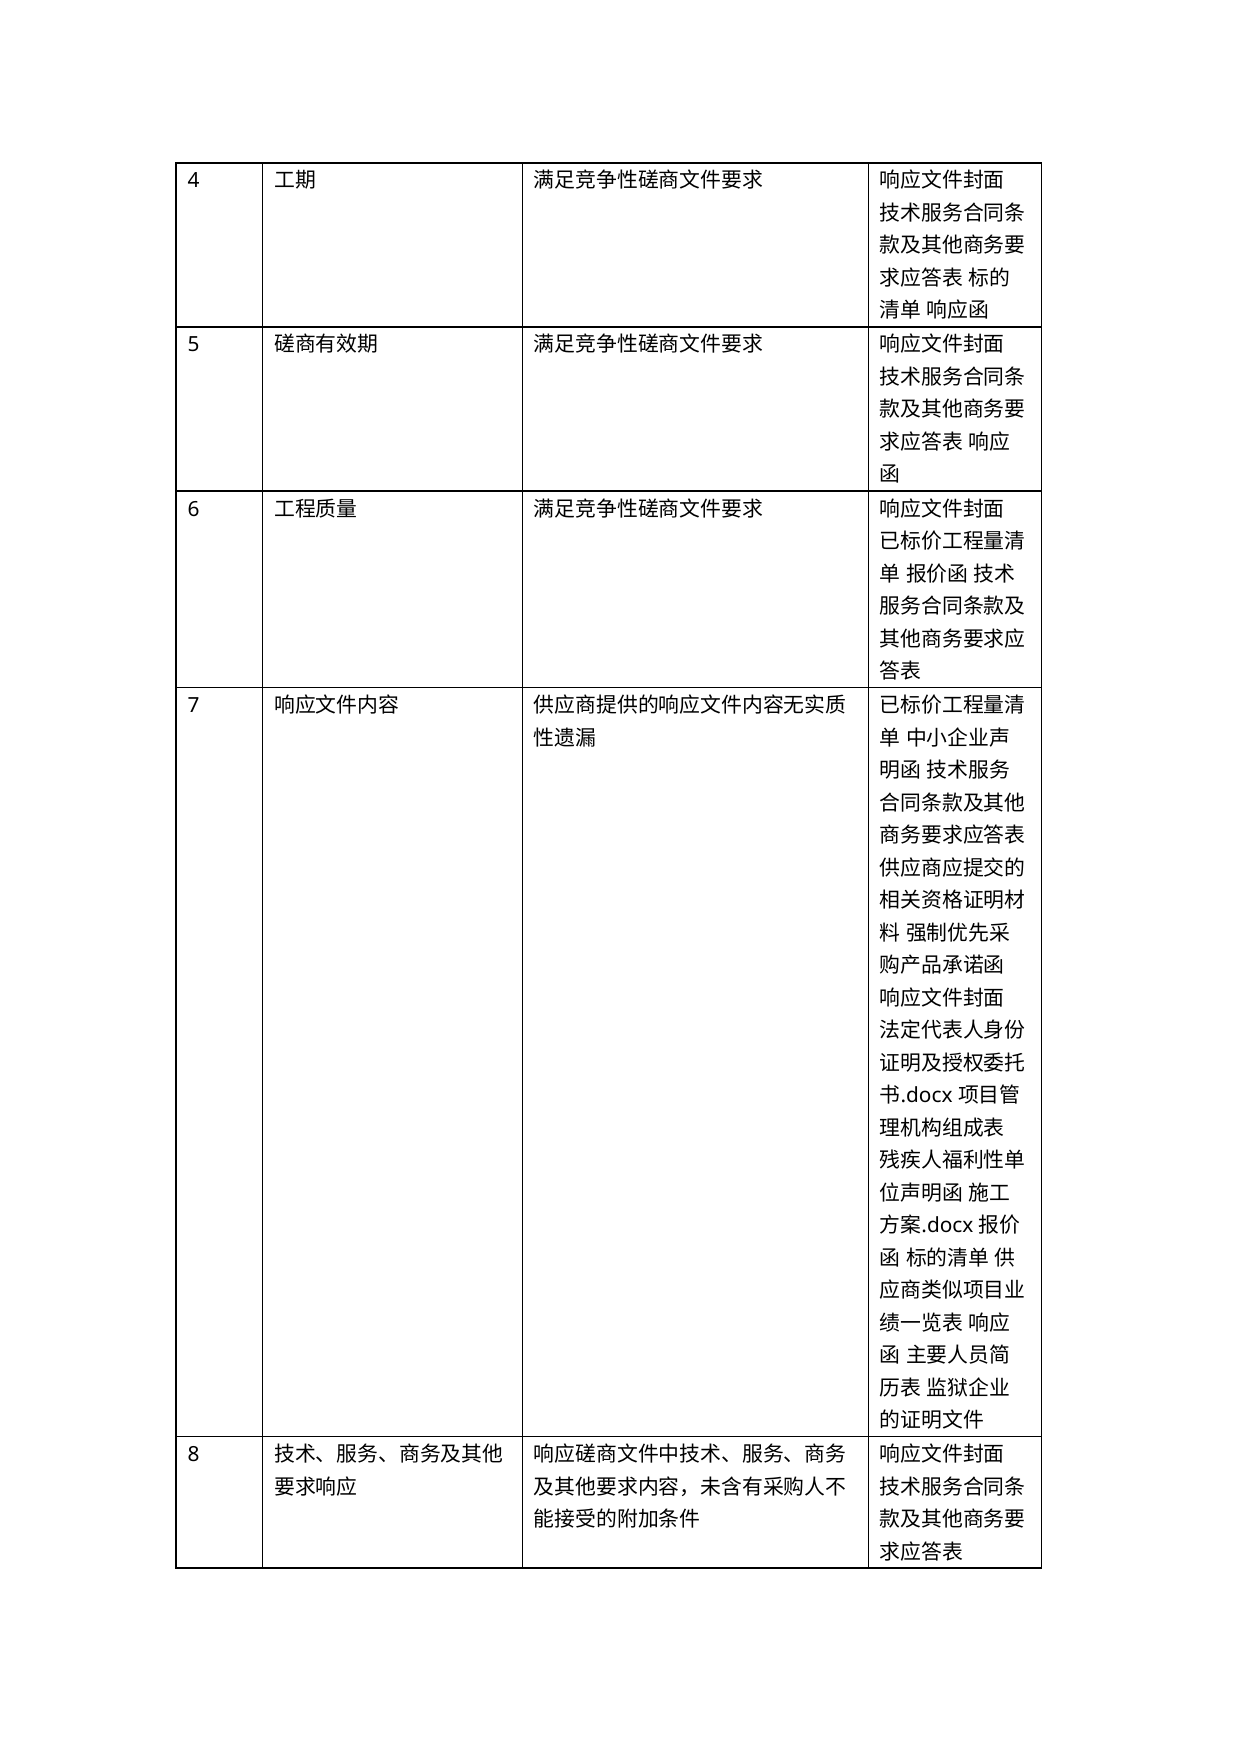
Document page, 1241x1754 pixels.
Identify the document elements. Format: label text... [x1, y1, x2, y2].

table_cell 满足竞争性磋商文件要求 [523, 492, 868, 687]
table_cell 响应文件封面 技术服务合同条款及其他商务要求应答表 响应函 [869, 328, 1041, 490]
table_cell 响应文件封面 技术服务合同条款及其他商务要求应答表 标的清单 响应函 [869, 164, 1041, 326]
table_cell 响应文件封面 技术服务合同条款及其他商务要求应答表 [869, 1437, 1041, 1567]
table_cell 满足竞争性磋商文件要求 [523, 164, 868, 326]
table_cell 响应文件内容 [263, 688, 522, 1436]
table_cell 响应磋商文件中技术、服务、商务及其他要求内容，未含有采购人不能接受的附加条件 [523, 1437, 868, 1567]
table_cell 磋商有效期 [263, 328, 522, 490]
table_cell 工程质量 [263, 492, 522, 687]
table_cell 4 [177, 164, 262, 326]
table_cell 满足竞争性磋商文件要求 [523, 328, 868, 490]
table_cell 响应文件封面 已标价工程量清单 报价函 技术服务合同条款及其他商务要求应答表 [869, 492, 1041, 687]
table_cell 工期 [263, 164, 522, 326]
table_cell 8 [177, 1437, 262, 1567]
table_cell 5 [177, 328, 262, 490]
table_cell 7 [177, 688, 262, 1436]
table_cell 技术、服务、商务及其他要求响应 [263, 1437, 522, 1567]
table_cell 6 [177, 492, 262, 687]
table_cell 供应商提供的响应文件内容无实质性遗漏 [523, 688, 868, 1436]
table_cell 已标价工程量清单 中小企业声明函 技术服务合同条款及其他商务要求应答表 供应商应提交的相关资格证明材料 强制优先采购产品承诺函 响应文件封面 法定代表人身份证明及授权委托书.docx 项目管理机构组成表 残疾人福利性单位声明函 施工方案.docx 报价函 标的清单 供应商类似项目业绩一览表 响应函 主要人员简历表 监狱企业的证明文件 [869, 688, 1041, 1436]
